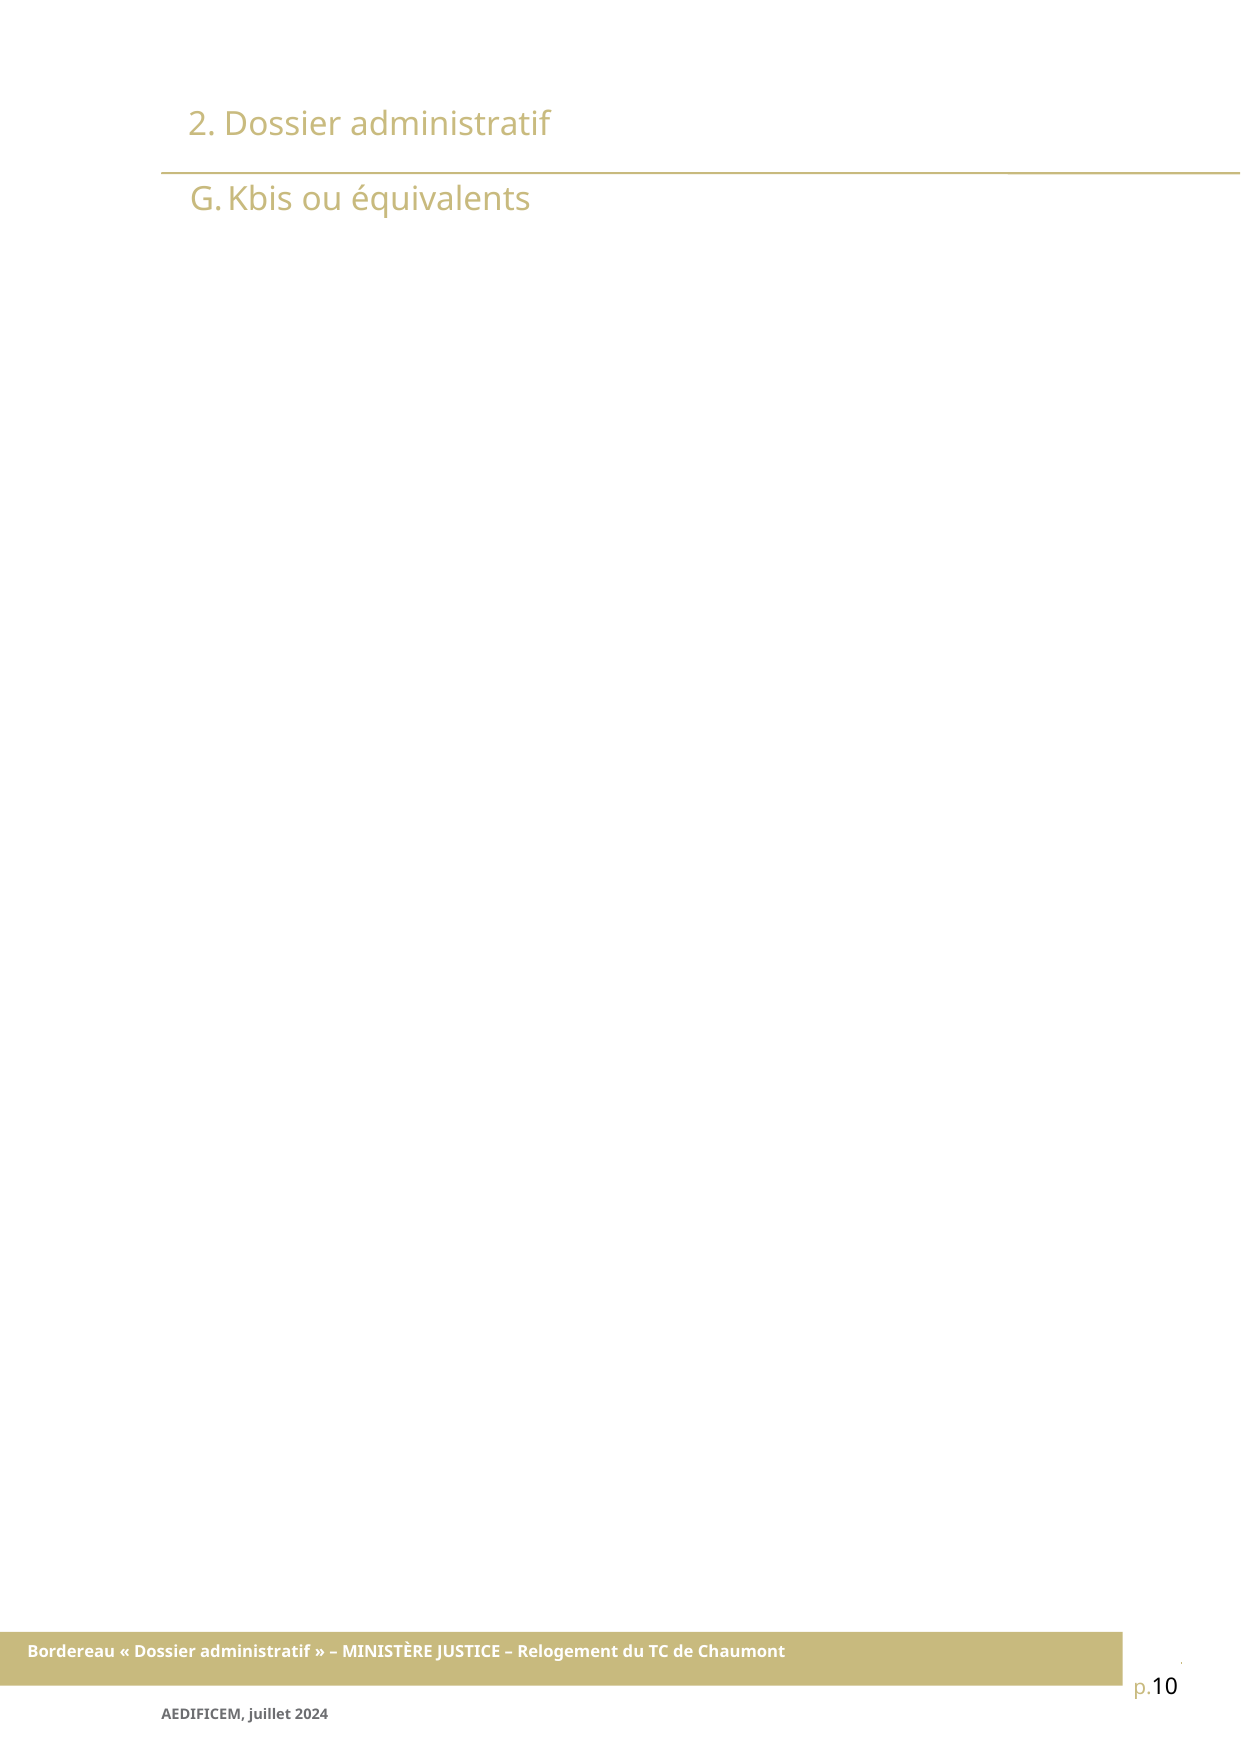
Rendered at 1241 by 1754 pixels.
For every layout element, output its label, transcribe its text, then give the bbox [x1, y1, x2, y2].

list Kbis ou équivalents [189, 175, 1192, 220]
